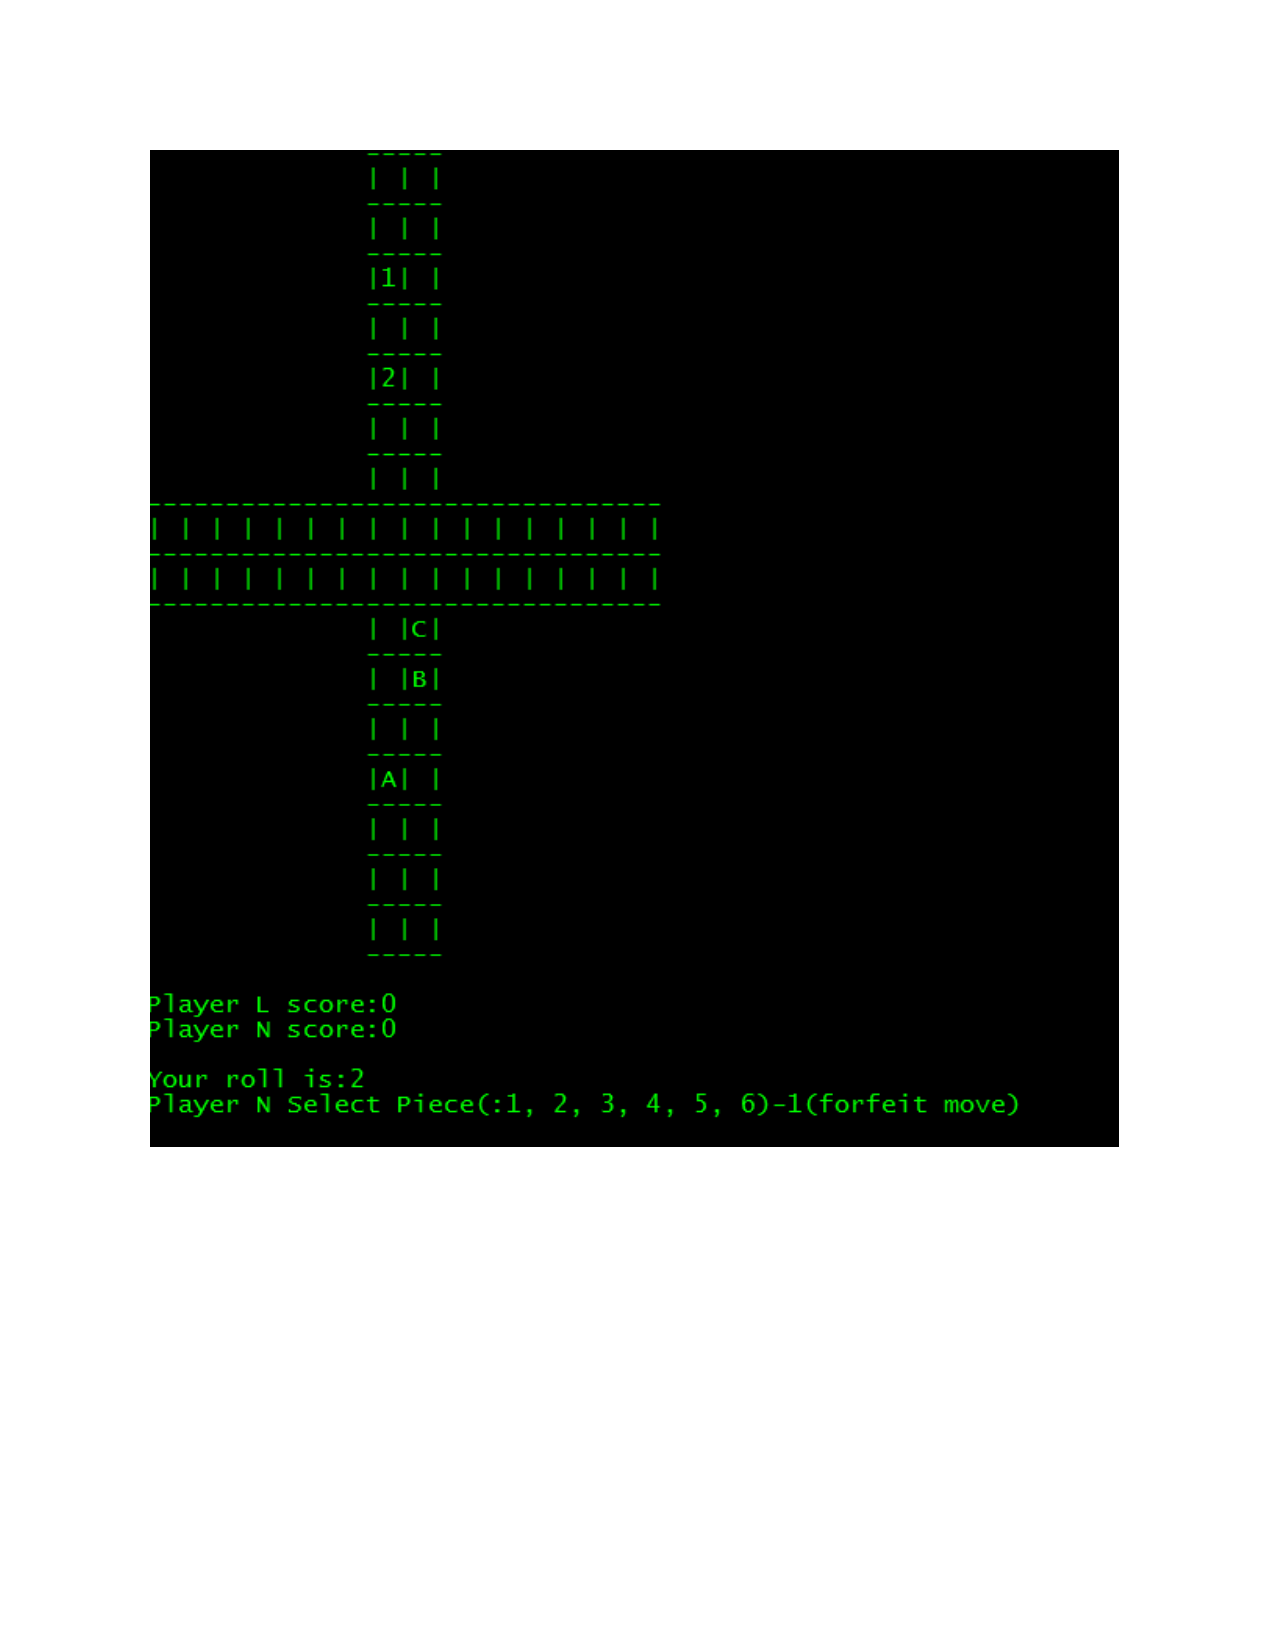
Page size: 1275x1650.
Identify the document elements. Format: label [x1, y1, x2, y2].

picture [150, 150, 1119, 1147]
